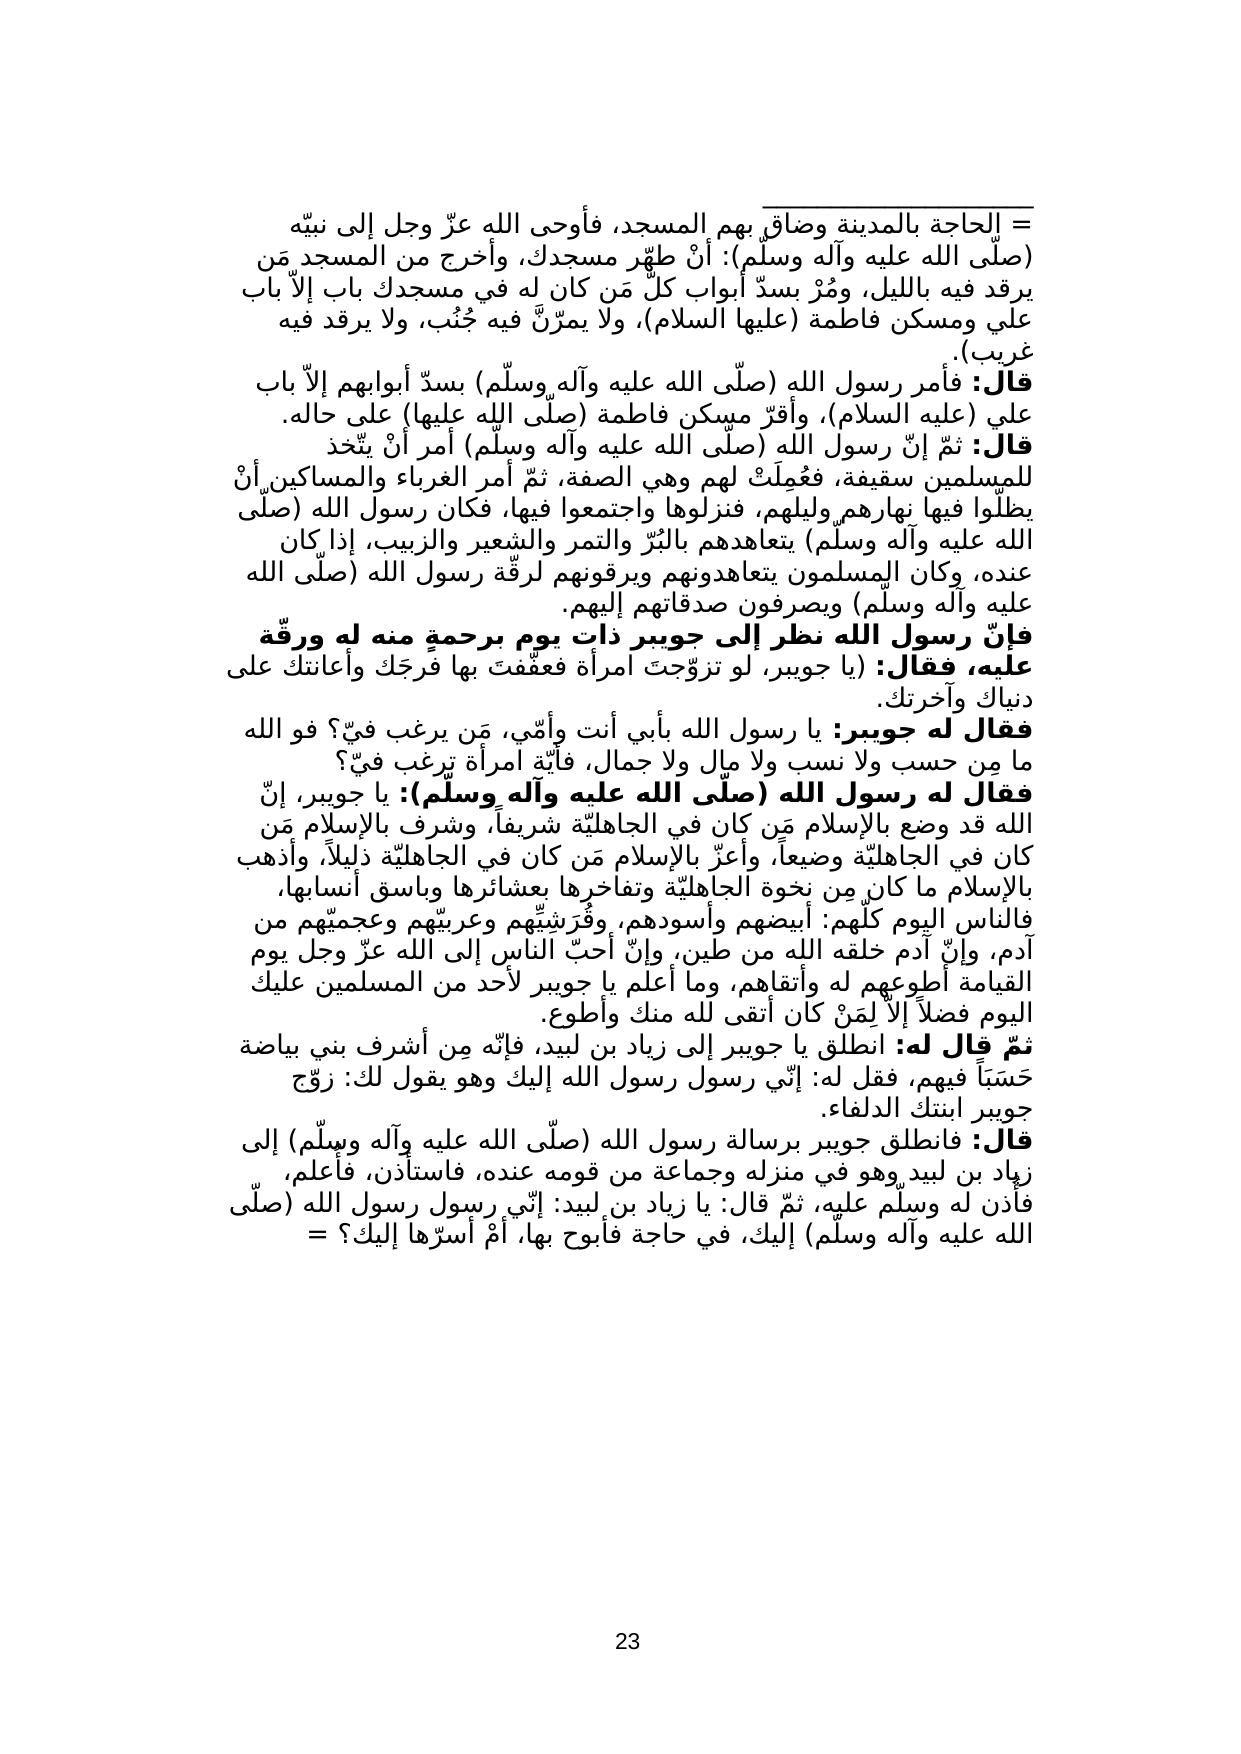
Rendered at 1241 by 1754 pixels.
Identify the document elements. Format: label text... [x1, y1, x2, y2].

text قال: فأمر رسول الله (صلّى الله عليه وآله وسلّم) بسدّ أبوابهم إلاّ باب علي (عليه السلام)، وأقرّ مسكن فاطمة (صلّى الله عليها) على حاله. [222, 367, 1033, 430]
text قال: فانطلق جويبر برسالة رسول الله (صلّى الله عليه وآله وسلّم) إلى زياد بن لبيد وهو في منزله وجماعة من قومه عنده، فاستأذن، فأُعلم، فأُذن له وسلّم عليه، ثمّ قال: يا زياد بن لبيد: إنّي رسول رسول الله (صلّى الله عليه وآله وسلّم) إليك، في حاجة فأبوح بها، أمْ أسرّها إليك؟ = [222, 1124, 1033, 1250]
text فقال له جويبر: يا رسول الله بأبي أنت وأمّي، مَن يرغب فيّ؟ فو الله ما مِن حسب ولا نسب ولا مال ولا جمال، فأيّة امرأة ترغب فيّ؟ [222, 714, 1033, 777]
text فإنّ رسول الله نظر إلى جويبر ذات يوم برحمةٍ منه له ورقّة عليه، فقال: (يا جويبر، لو تزوّجتَ امرأة فعفّفتَ بها فرجَك وأعانتك على دنياك وآخرتك. [222, 619, 1033, 714]
text قال: ثمّ إنّ رسول الله (صلّى الله عليه وآله وسلّم) أمر أنْ يتّخذ للمسلمين سقيفة، فعُمِلَتْ لهم وهي الصفة، ثمّ أمر الغرباء والمساكين أنْ يظلّوا فيها نهارهم وليلهم، فنزلوها واجتمعوا فيها، فكان رسول الله (صلّى الله عليه وآله وسلّم) يتعاهدهم بالبُرّ والتمر والشعير والزبيب، إذا كان عنده، وكان المسلمون يتعاهدونهم ويرقونهم لرقّة رسول الله (صلّى الله عليه وآله وسلّم) ويصرفون صدقاتهم إليهم. [222, 430, 1033, 619]
text فقال له رسول الله (صلّى الله عليه وآله وسلّم): يا جويبر، إنّ الله قد وضع بالإسلام مَن كان في الجاهليّة شريفاً، وشرف بالإسلام مَن كان في الجاهليّة وضيعاً، وأعزّ بالإسلام مَن كان في الجاهليّة ذليلاً، وأذهب بالإسلام ما كان مِن نخوة الجاهليّة وتفاخرها بعشائرها وباسق أنسابها، فالناس اليوم كلّهم: أبيضهم وأسودهم، وقُرَشِيِّهم وعربيّهم وعجميّهم من آدم، وإنّ آدم خلقه الله من طين، وإنّ أحبّ الناس إلى الله عزّ وجل يوم القيامة أطوعهم له وأتقاهم، وما أعلم يا جويبر لأحد من المسلمين عليك اليوم فضلاً إلاّ لِمَنْ كان أتقى لله منك وأطوع. [222, 777, 1033, 1029]
text = الحاجة بالمدينة وضاق بهم المسجد، فأوحى الله عزّ وجل إلى نبيّه (صلّى الله عليه وآله وسلّم): أنْ طهّر مسجدك، وأخرج من المسجد مَن يرقد فيه بالليل، ومُرْ بسدّ أبواب كلّ مَن كان له في مسجدك باب إلاّ باب علي ومسكن فاطمة (عليها السلام)، ولا يمرّنَّ فيه جُنُب، ولا يرقد فيه غريب). [222, 209, 1033, 367]
text ثمّ قال له: انطلق يا جويبر إلى زياد بن لبيد، فإنّه مِن أشرف بني بياضة حَسَبَاً فيهم، فقل له: إنّي رسول رسول الله إليك وهو يقول لك: زوّج جويبر ابنتك الدلفاء. [222, 1029, 1033, 1124]
text ____________________ [222, 177, 1033, 209]
